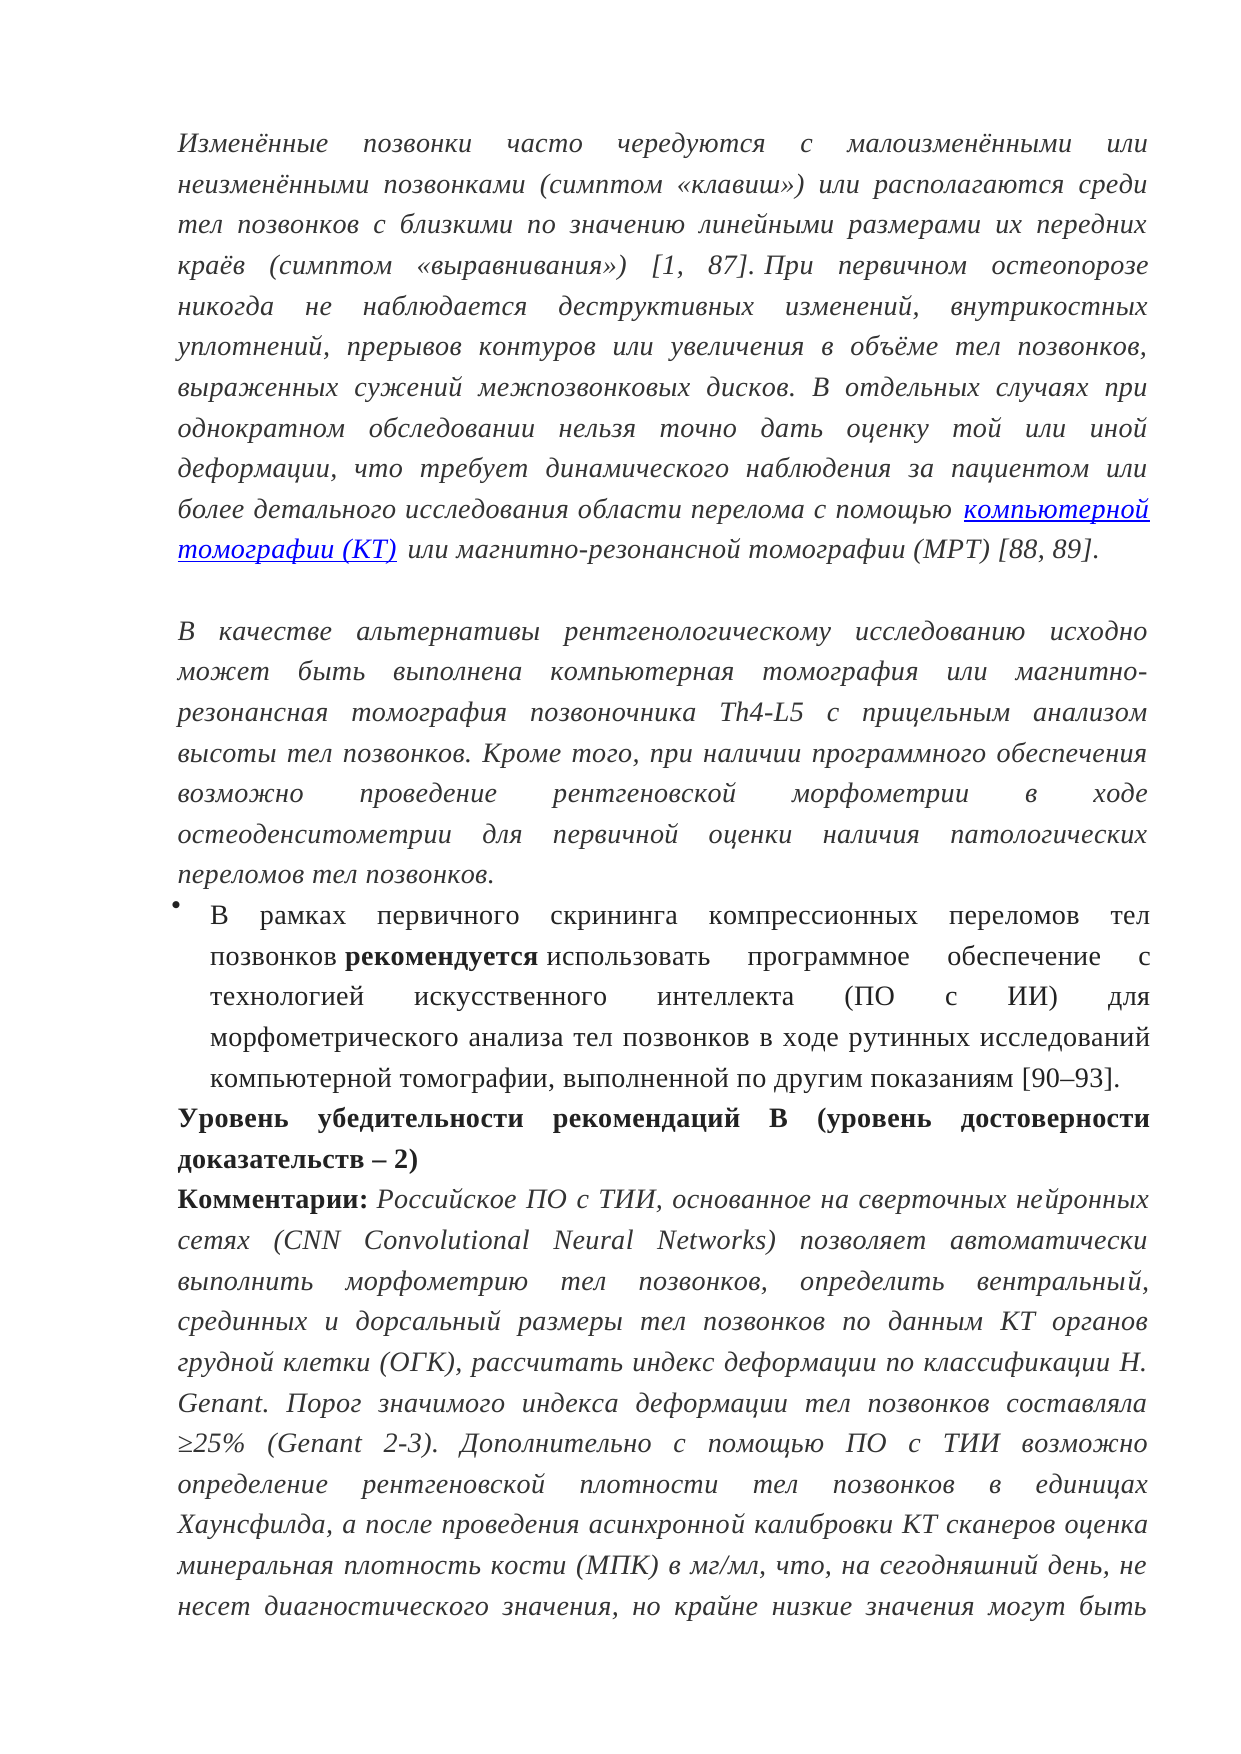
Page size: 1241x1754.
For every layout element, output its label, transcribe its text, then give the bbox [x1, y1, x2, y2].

text В качестве альтернативы рентгенологическому исследованию исходно может быть выполнена компьютерная томография или магнитно-резонансная томография позвоночника Th4-L5 с прицельным анализом высоты тел позвонков. Кроме того, при наличии программного обеспечения возможно проведение рентгеновской морфометрии в ходе остеоденситометрии для первичной оценки наличия патологических переломов тел позвонков. [177, 606, 1152, 890]
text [177, 1174, 1152, 1621]
text Изменённые позвонки часто чередуются с малоизменёнными или неизменёнными позвонками (симптом «клавиш») или располагаются среди тел позвонков с близкими по значению линейными размерами их передних краёв (симптом «выравнивания») [1, 87]. При первичном остеопорозе никогда не наблюдается деструктивных изменений, внутрикостных уплотнений, прерывов контуров или увеличения в объёме тел позвонков, выраженных сужений межпозвонковых дисков. В отдельных случаях при однократном обследовании нельзя точно дать оценку той или иной деформации, что требует динамического наблюдения за пациентом или более детального исследования области перелома с помощью компьютерной томографии (КТ) или магнитно-резонансной томографии (МРТ) [88, 89]. [177, 118, 1152, 606]
list В рамках первичного скрининга компрессионных переломов тел позвонков рекомендуется использовать программное обеспечение с технологией искусственного интеллекта (ПО с ИИ) для морфометрического анализа тел позвонков в ходе рутинных исследований компьютерной томографии, выполненной по другим показаниям [90–93]. [172, 890, 1152, 1093]
text Уровень убедительности рекомендаций В (уровень достоверности доказательств – 2) [177, 1093, 1152, 1174]
